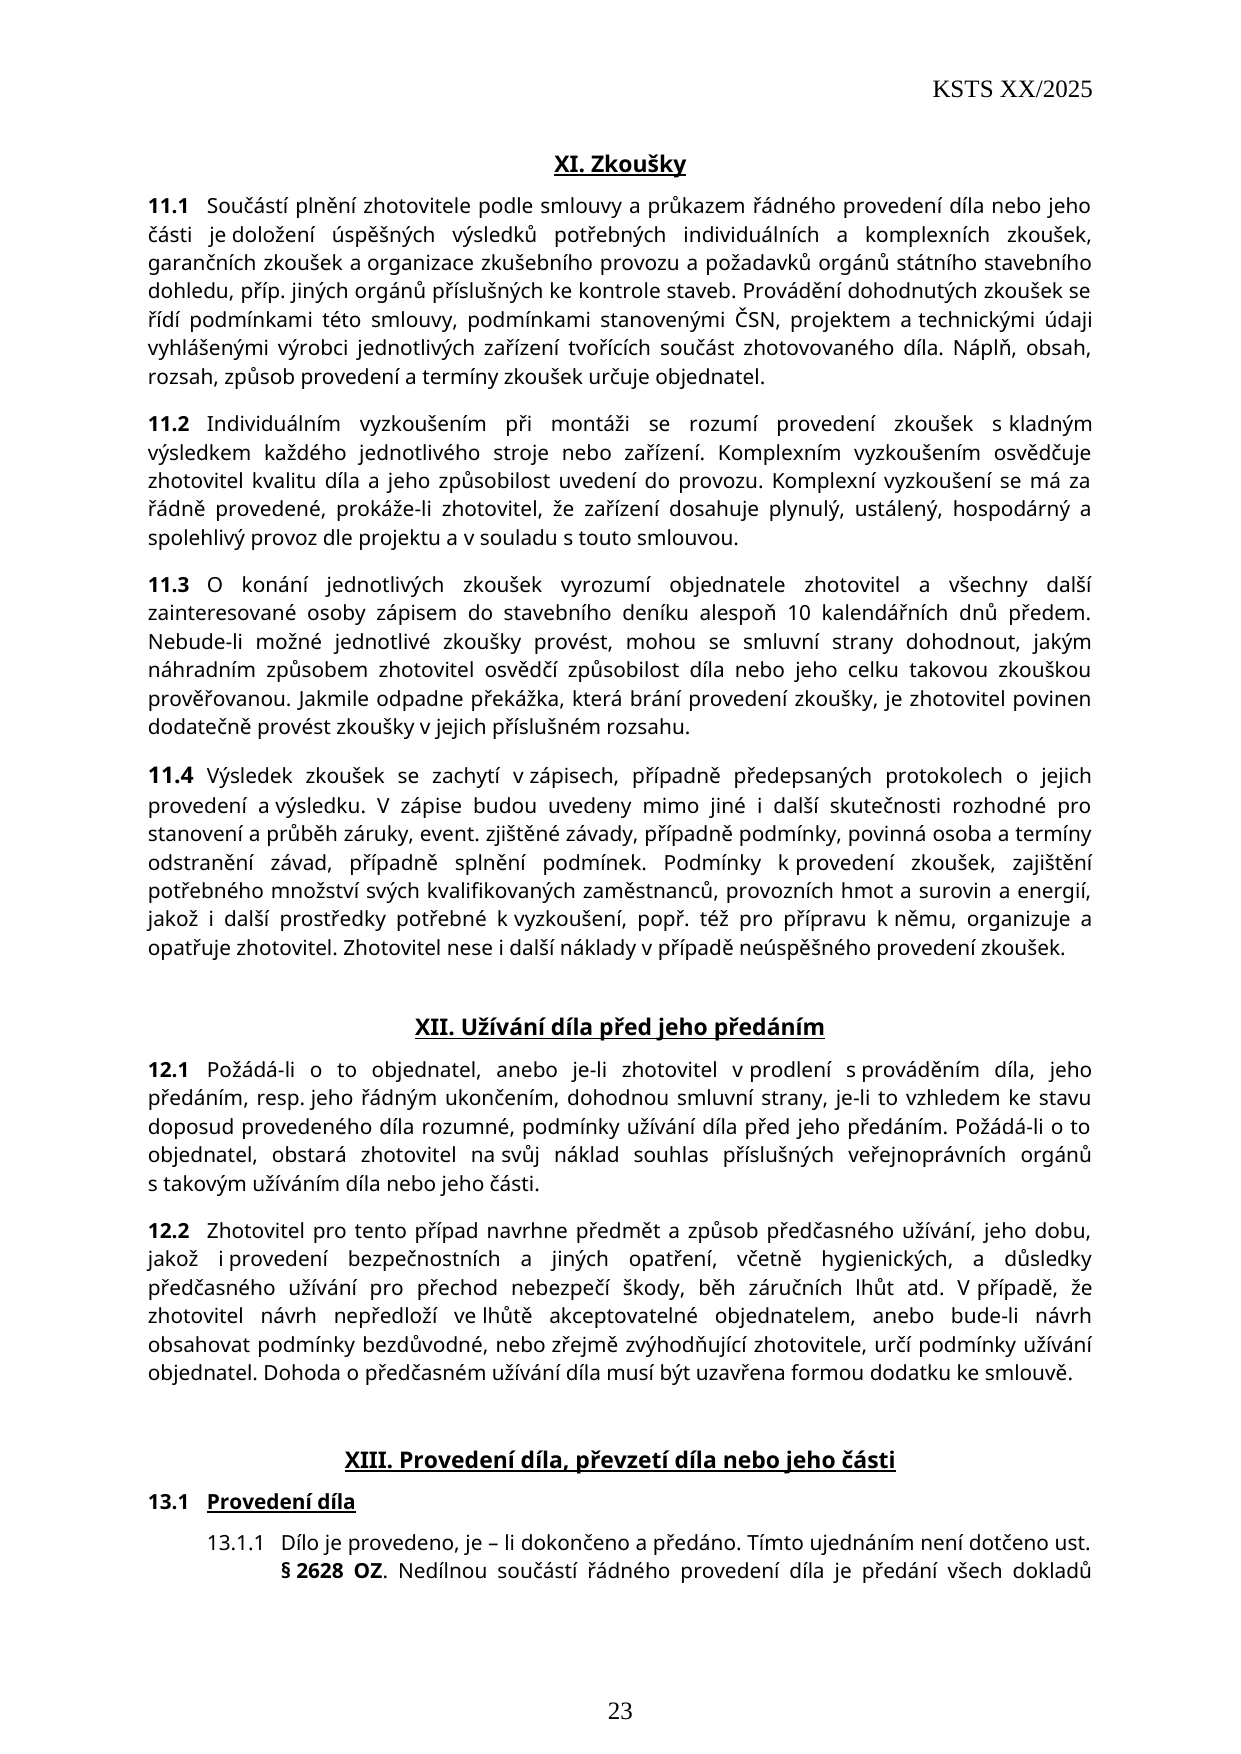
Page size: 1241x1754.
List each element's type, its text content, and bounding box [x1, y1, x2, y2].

list Součástí plnění zhotovitele podle smlouvy a průkazem řádného provedení díla nebo jeho části je doložení úspěšných výsledků potřebných individuálních a komplexních zkoušek, garančních zkoušek a organizace zkušebního provozu a požadavků orgánů státního stavebního dohledu, příp. jiných orgánů příslušných ke kontrole staveb. Provádění dohodnutých zkoušek se řídí podmínkami této smlouvy, podmínkami stanovenými ČSN, projektem a technickými údaji vyhlášenými výrobci jednotlivých zařízení tvořících součást zhotovovaného díla. Náplň, obsah, rozsah, způsob provedení a termíny zkoušek určuje objednatel. [148, 191, 1093, 390]
list Výsledek zkoušek se zachytí v zápisech, případně předepsaných protokolech o jejich provedení a výsledku. V zápise budou uvedeny mimo jiné i další skutečnosti rozhodné pro stanovení a průběh záruky, event. zjištěné závady, případně podmínky, povinná osoba a termíny odstranění závad, případně splnění podmínek. Podmínky k provedení zkoušek, zajištění potřebného množství svých kvalifikovaných zaměstnanců, provozních hmot a surovin a energií, jakož i další prostředky potřebné k vyzkoušení, popř. též pro přípravu k němu, organizuje a opatřuje zhotovitel. Zhotovitel nese i další náklady v případě neúspěšného provedení zkoušek. [148, 759, 1093, 961]
list O konání jednotlivých zkoušek vyrozumí objednatele zhotovitel a všechny další zainteresované osoby zápisem do stavebního deníku alespoň 10 kalendářních dnů předem. Nebude-li možné jednotlivé zkoušky provést, mohou se smluvní strany dohodnout, jakým náhradním způsobem zhotovitel osvědčí způsobilost díla nebo jeho celku takovou zkouškou prověřovanou. Jakmile odpadne překážka, která brání provedení zkoušky, je zhotovitel povinen dodatečně provést zkoušky v jejich příslušném rozsahu. [148, 570, 1093, 741]
text XII. Užívání díla před jeho předáním [148, 1011, 1093, 1043]
text XI. Zkoušky [148, 148, 1093, 179]
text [207, 1528, 1093, 1585]
list Individuálním vyzkoušením při montáži se rozumí provedení zkoušek s kladným výsledkem každého jednotlivého stroje nebo zařízení. Komplexním vyzkoušením osvědčuje zhotovitel kvalitu díla a jeho způsobilost uvedení do provozu. Komplexní vyzkoušení se má za řádně provedené, prokáže-li zhotovitel, že zařízení dosahuje plynulý, ustálený, hospodárný a spolehlivý provoz dle projektu a v souladu s touto smlouvou. [148, 409, 1093, 551]
list Požádá-li o to objednatel, anebo je-li zhotovitel v prodlení s prováděním díla, jeho předáním, resp. jeho řádným ukončením, dohodnou smluvní strany, je-li to vzhledem ke stavu doposud provedeného díla rozumné, podmínky užívání díla před jeho předáním. Požádá-li o to objednatel, obstará zhotovitel na svůj náklad souhlas příslušných veřejnoprávních orgánů s takovým užíváním díla nebo jeho části. [148, 1055, 1093, 1197]
text XIII. Provedení díla, převzetí díla nebo jeho části [148, 1443, 1093, 1475]
list Zhotovitel pro tento případ navrhne předmět a způsob předčasného užívání, jeho dobu, jakož i provedení bezpečnostních a jiných opatření, včetně hygienických, a důsledky předčasného užívání pro přechod nebezpečí škody, běh záručních lhůt atd. V případě, že zhotovitel návrh nepředloží ve lhůtě akceptovatelné objednatelem, anebo bude-li návrh obsahovat podmínky bezdůvodné, nebo zřejmě zvýhodňující zhotovitele, určí podmínky užívání objednatel. Dohoda o předčasném užívání díla musí být uzavřena formou dodatku ke smlouvě. [148, 1216, 1093, 1387]
list Provedení díla [148, 1487, 1093, 1516]
